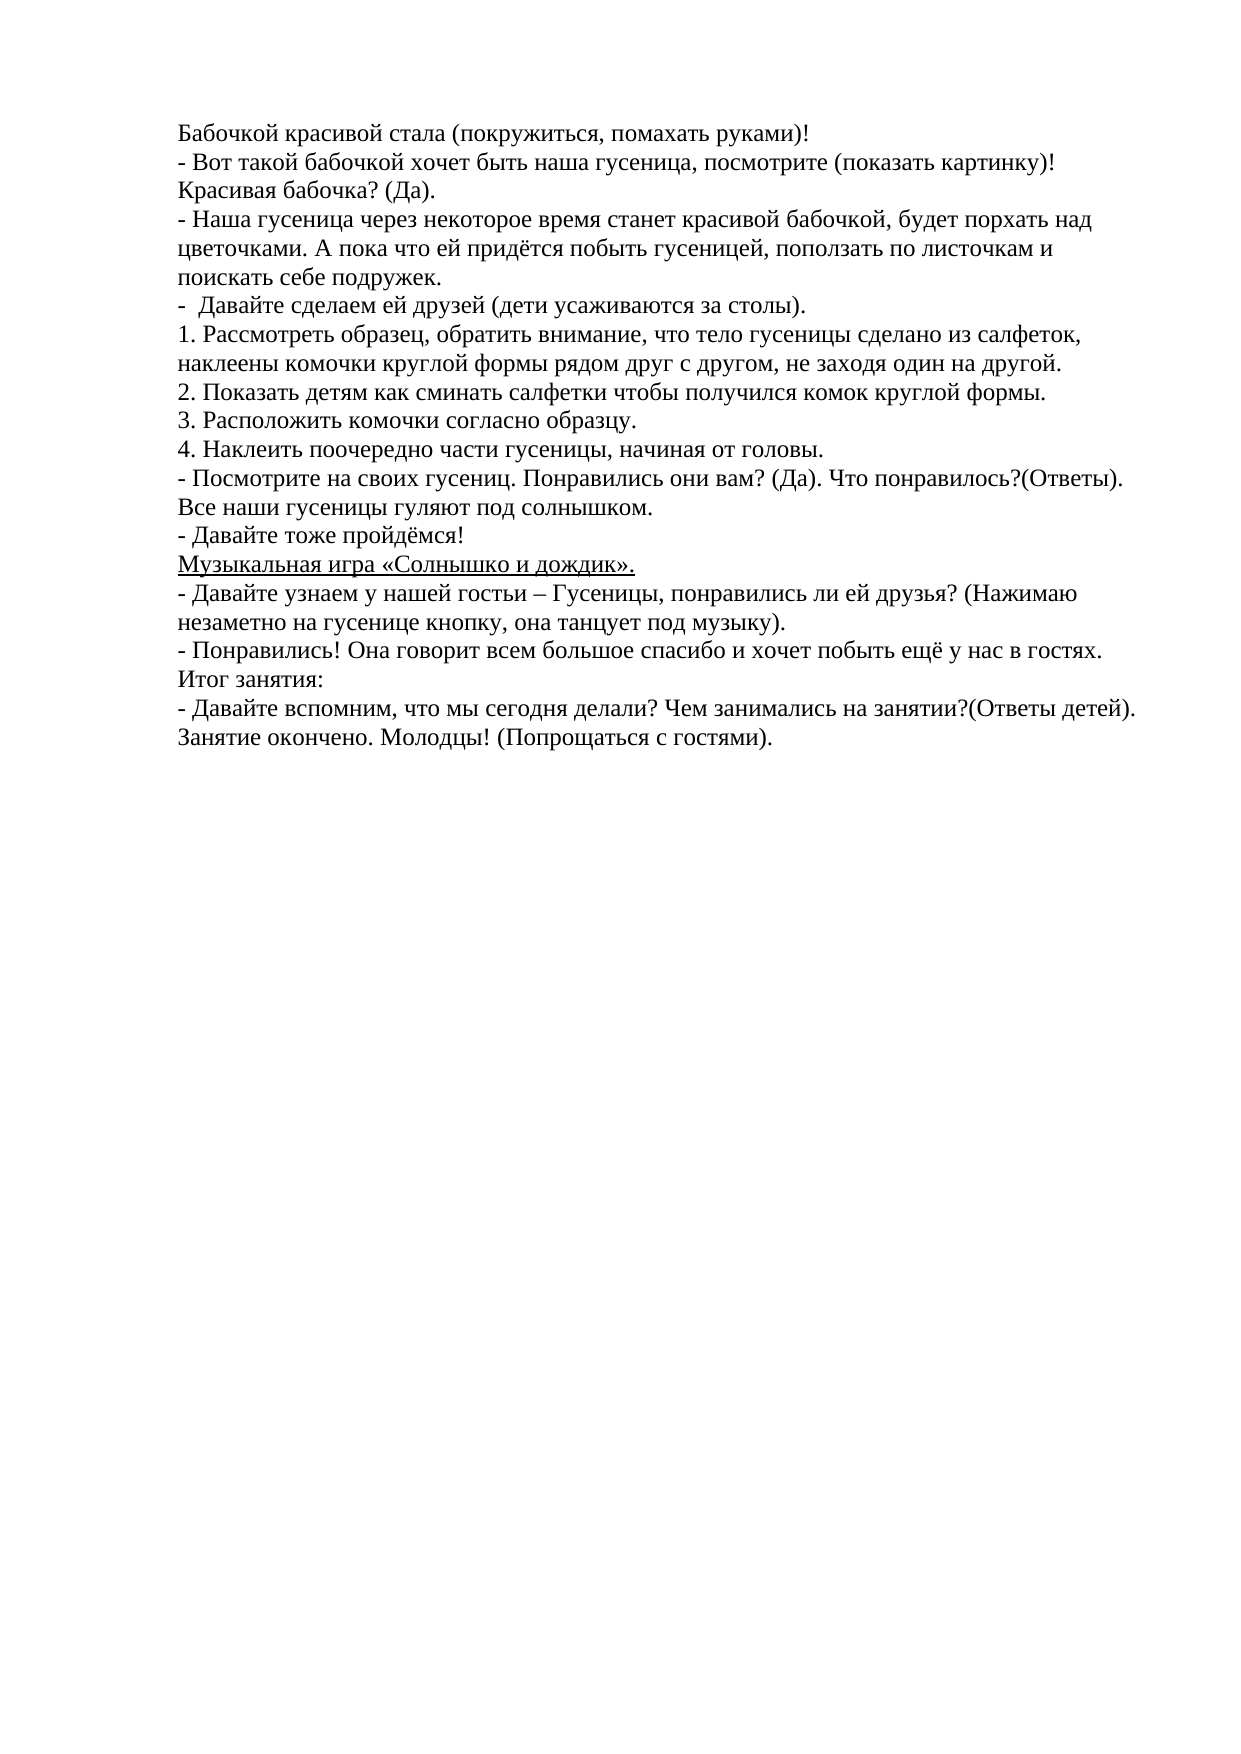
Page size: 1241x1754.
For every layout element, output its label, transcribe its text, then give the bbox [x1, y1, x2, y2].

text Итог занятия: [177, 664, 1152, 693]
text - Вот такой бабочкой хочет быть наша гусеница, посмотрите (показать картинку)! Красивая бабочка? (Да). [177, 147, 1152, 204]
text - Давайте узнаем у нашей гостьи – Гусеницы, понравились ли ей друзья? (Нажимаю незаметно на гусенице кнопку, она танцует под музыку). [177, 578, 1152, 636]
text Музыкальная игра «Солнышко и дождик». [177, 549, 1152, 578]
text - Понравились! Она говорит всем большое спасибо и хочет побыть ещё у нас в гостях. [177, 636, 1152, 664]
text 1. Рассмотреть образец, обратить внимание, что тело гусеницы сделано из салфеток, наклеены комочки круглой формы рядом друг с другом, не заходя один на другой. [177, 319, 1152, 377]
text - Посмотрите на своих гусениц. Понравились они вам? (Да). Что понравилось?(Ответы). Все наши гусеницы гуляют под солнышком. [177, 463, 1152, 521]
text - Давайте сделаем ей друзей (дети усаживаются за столы). [177, 291, 1152, 319]
text - Давайте тоже пройдёмся! [177, 521, 1152, 549]
text 3. Расположить комочки согласно образцу. [177, 406, 1152, 434]
text - Наша гусеница через некоторое время станет красивой бабочкой, будет порхать над цветочками. А пока что ей придётся побыть гусеницей, поползать по листочкам и поискать себе подружек. [177, 204, 1152, 291]
text 4. Наклеить поочередно части гусеницы, начиная от головы. [177, 434, 1152, 463]
text Бабочкой красивой стала (покружиться, помахать руками)! [177, 118, 1152, 147]
text - Давайте вспомним, что мы сегодня делали? Чем занимались на занятии?(Ответы детей). [177, 693, 1152, 722]
text Занятие окончено. Молодцы! (Попрощаться с гостями). [177, 722, 1152, 751]
text 2. Показать детям как сминать салфетки чтобы получился комок круглой формы. [177, 377, 1152, 406]
